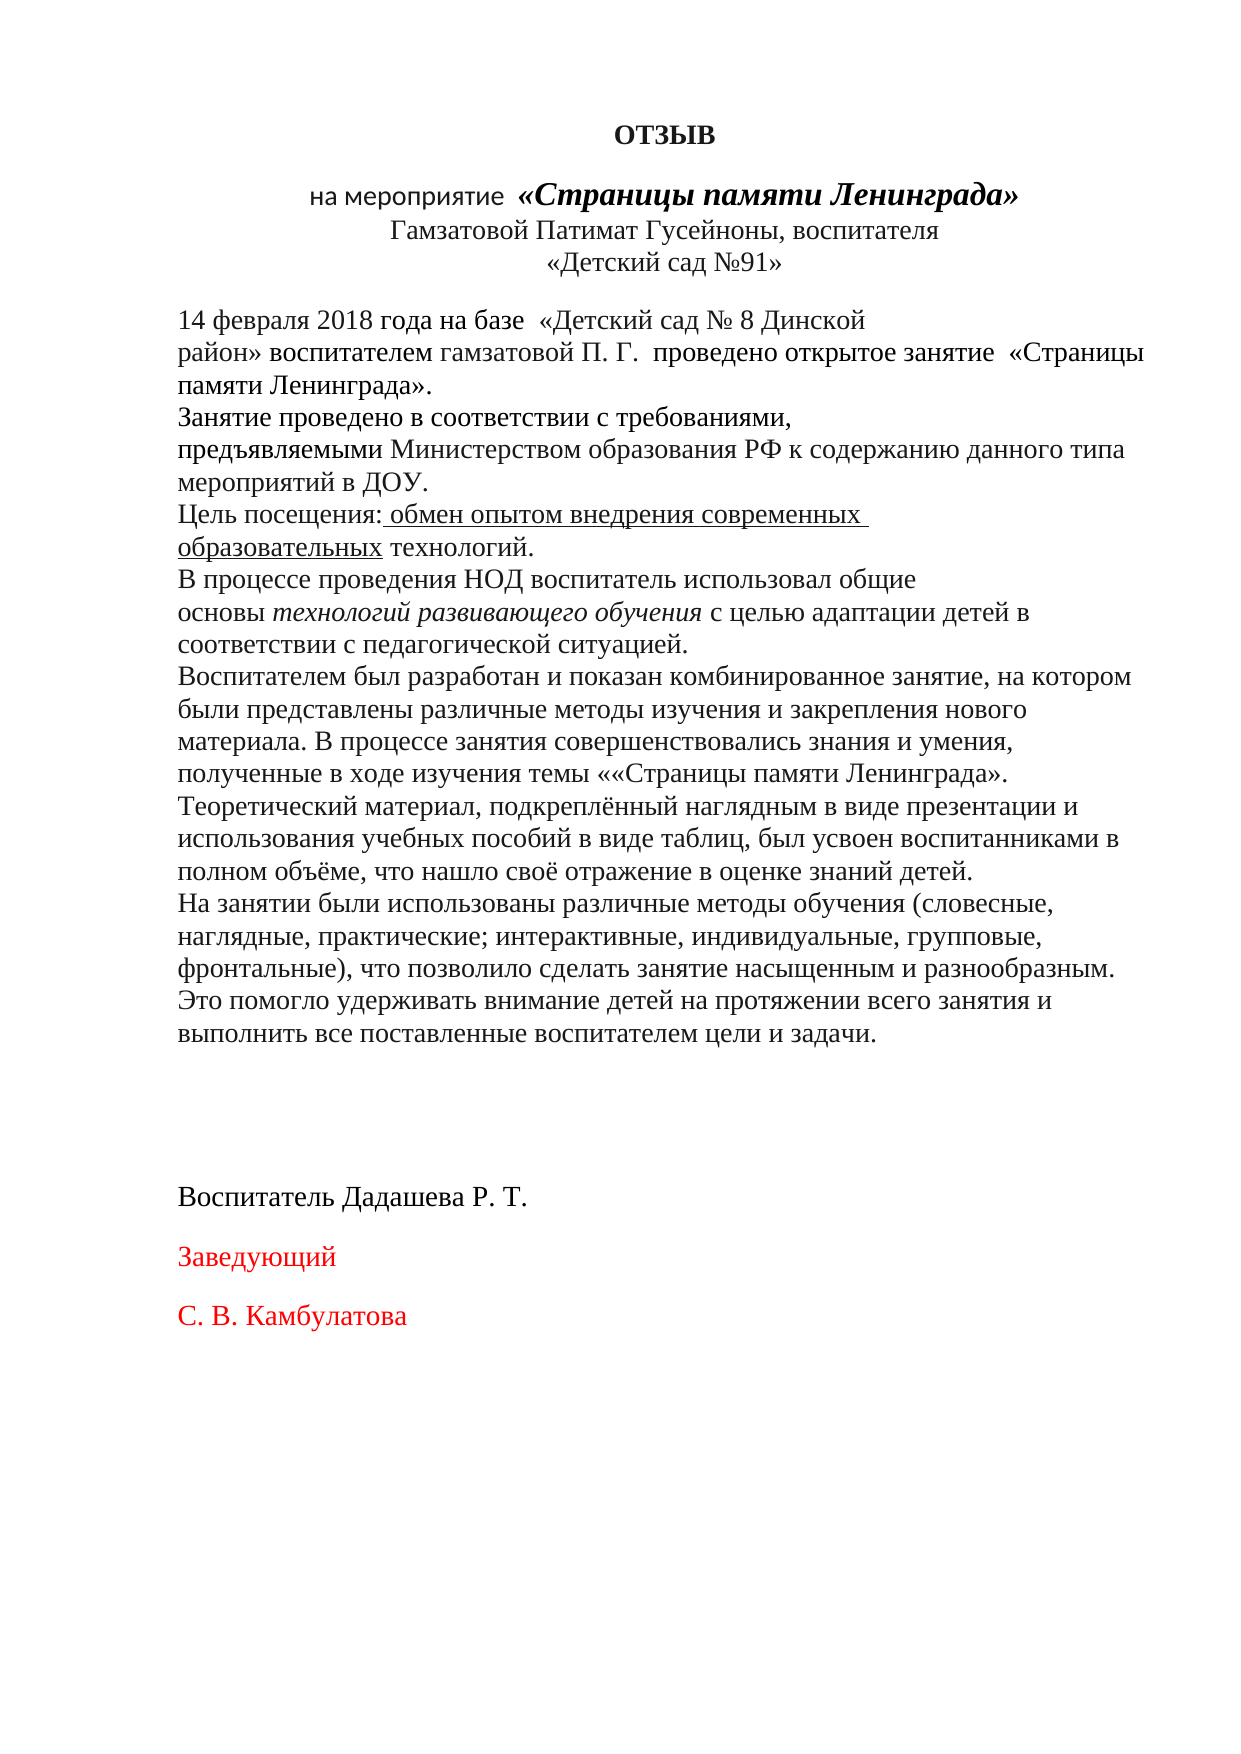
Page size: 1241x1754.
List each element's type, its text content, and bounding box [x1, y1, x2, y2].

text С. В. Камбулатова [177, 1298, 1152, 1332]
text Цель посещения: обмен опытом внедрения современных образовательных технологий. [177, 497, 1152, 562]
text Гамзатовой Патимат Гусейноны, воспитателя [177, 213, 1152, 245]
text Занятие проведено в соответствии с требованиями, предъявляемыми Министерством образования РФ к содержанию данного типа мероприятий в ДОУ. [177, 400, 1152, 497]
text В процессе проведения НОД воспитатель использовал общие основы технологий развивающего обучения с целью адаптации детей в соответствии с педагогической ситуацией. [177, 562, 1152, 659]
text «Детский сад №91» [177, 245, 1152, 278]
text Воспитателем был разработан и показан комбинированное занятие, на котором были представлены различные методы изучения и закрепления нового материала. В процессе занятия совершенствовались знания и умения, полученные в ходе изучения темы ««Страницы памяти Ленинграда». [177, 659, 1152, 789]
text Теоретический материал, подкреплённый наглядным в виде презентации и использования учебных пособий в виде таблиц, был усвоен воспитанниками в полном объёме, что нашло своё отражение в оценке знаний детей. [177, 789, 1152, 886]
text на мероприятие «Страницы памяти Ленинграда» [177, 166, 1152, 213]
text 14 февраля 2018 года на базе «Детский сад № 8 Динской район» воспитателем гамзатовой П. Г. проведено открытое занятие «Страницы памяти Ленинграда». [177, 303, 1152, 400]
text Воспитатель Дадашева Р. Т. [177, 1179, 1152, 1213]
text Заведующий [177, 1239, 1152, 1272]
text ОТЗЫВ [177, 118, 1152, 151]
text На занятии были использованы различные методы обучения (словесные, наглядные, практические; интерактивные, индивидуальные, групповые, фронтальные), что позволило сделать занятие насыщенным и разнообразным. Это помогло удерживать внимание детей на протяжении всего занятия и выполнить все поставленные воспитателем цели и задачи. [177, 886, 1152, 1048]
